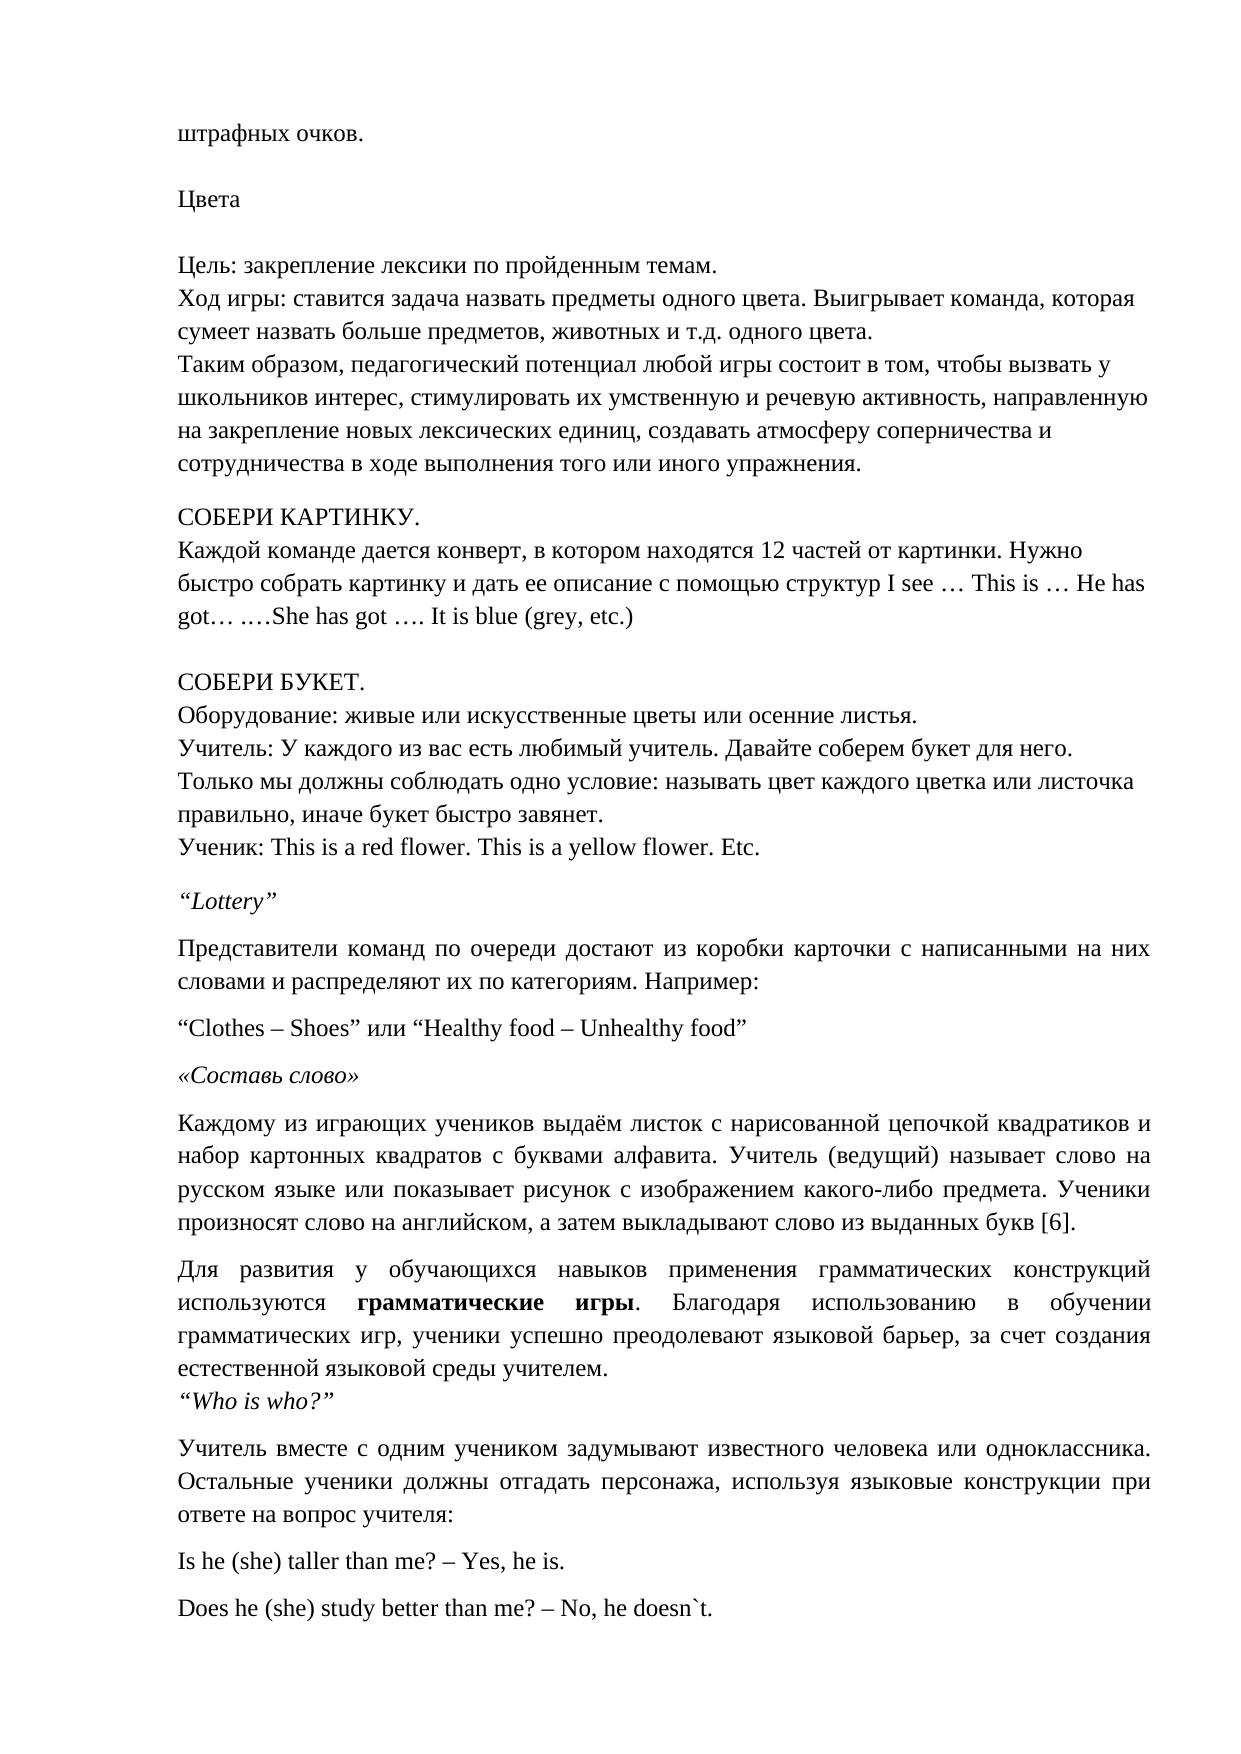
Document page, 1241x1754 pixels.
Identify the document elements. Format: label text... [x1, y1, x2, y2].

text Для развития у обучающихся навыков применения грамматических конструкций используются грамматические игры. Благодаря использованию в обучении грамматических игр, ученики успешно преодолевают языковой барьер, за счет создания естественной языковой среды учителем. [177, 1254, 1152, 1382]
text “Who is who?” [177, 1386, 1152, 1414]
text Is he (she) taller than me? – Yes, he is. [177, 1546, 1152, 1575]
text СОБЕРИ КАРТИНКУ. Каждой команде дается конверт, в котором находятся 12 частей от картинки. Нужно быстро собрать картинку и дать ее описание с помощью структур I see … This is … He has got… .…She has got …. It is blue (grey, etc.) СОБЕРИ БУКЕТ. Оборудование: живые или искусственные цветы или осенние листья. Учитель: У каждого из вас есть любимый учитель. Давайте соберем букет для него. Только мы должны соблюдать одно условие: называть цвет каждого цветка или листочка правильно, иначе букет быстро завянет. Ученик: This is a red flower. This is a yellow flower. Etc. [177, 502, 1152, 861]
text “Lottery” [177, 886, 1152, 915]
text Учитель вместе с одним учеником задумывают известного человека или одноклассника. Остальные ученики должны отгадать персонажа, используя языковые конструкции при ответе на вопрос учителя: [177, 1433, 1152, 1528]
text Каждому из играющих учеников выдаём листок с нарисованной цепочкой квадратиков и набор картонных квадратов с буквами алфавита. Учитель (ведущий) называет слово на русском языке или показывает рисунок с изображением какого-либо предмета. Ученики произносят слово на английском, а затем выкладывают слово из выданных букв [6]. [177, 1108, 1152, 1235]
text Does he (she) study better than me? – No, he doesn`t. [177, 1593, 1152, 1622]
text “Clothes – Shoes” или “Healthy food – Unhealthy food” [177, 1013, 1152, 1042]
text Представители команд по очереди достают из коробки карточки с написанными на них словами и распределяют их по категориям. Например: [177, 933, 1152, 995]
text «Составь слово» [177, 1061, 1152, 1089]
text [177, 118, 1152, 477]
